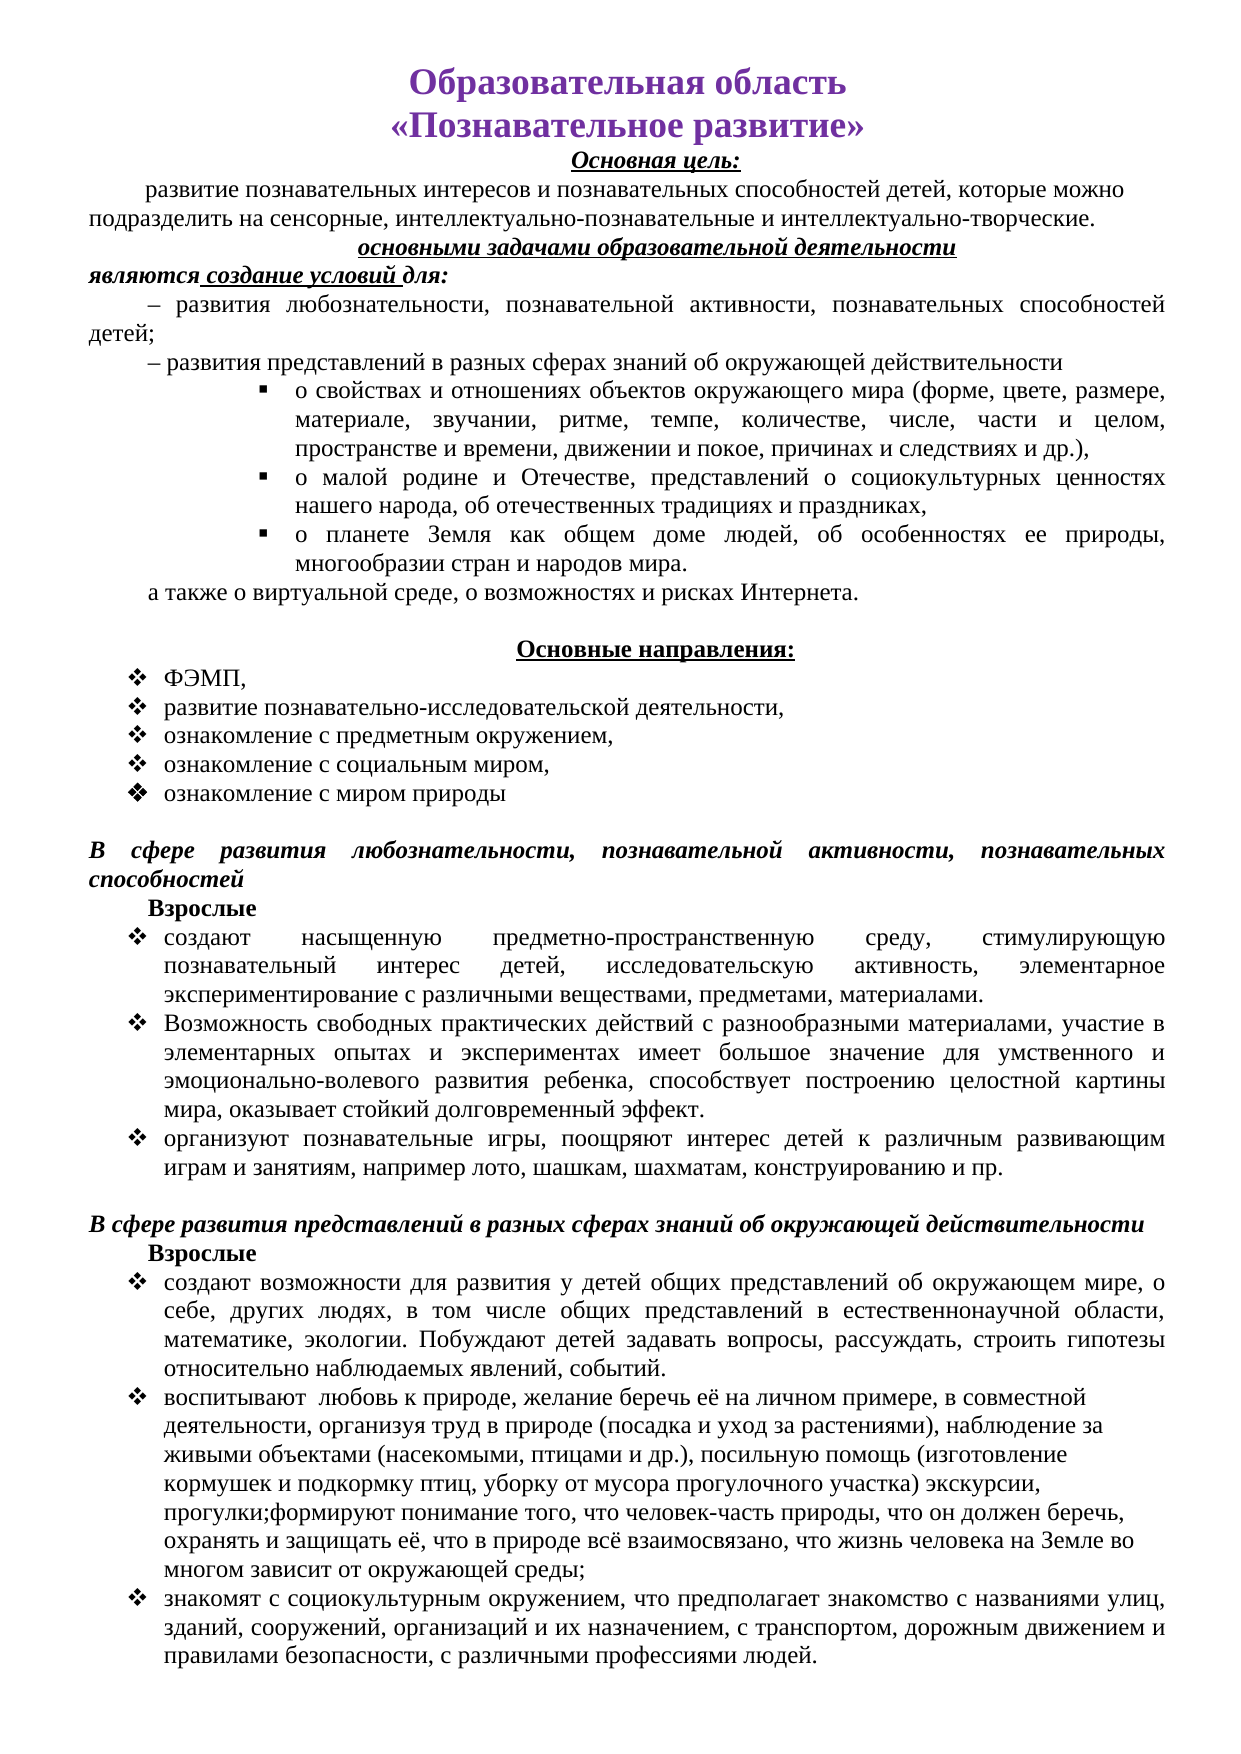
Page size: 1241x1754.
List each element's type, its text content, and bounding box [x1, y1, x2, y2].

list ознакомление с миром природы [126, 778, 1166, 807]
list воспитывают любовь к природе, желание беречь её на личном примере, в совместной деятельности, организуя труд в природе (посадка и уход за растениями), наблюдение за живыми объектами (насекомыми, птицами и др.), посильную помощь (изготовление кормушек и подкормку птиц, уборку от мусора прогулочного участка) экскурсии, прогулки;формируют понимание того, что человек-часть природы, что он должен беречь, охранять и защищать её, что в природе всё взаимосвязано, что жизнь человека на Земле во многом зависит от окружающей среды; [126, 1382, 1166, 1583]
text Основные направления: [89, 634, 1166, 663]
list о малой родине и Отечестве, представлений о социокультурных ценностях нашего народа, об отечественных традициях и праздниках, [257, 462, 1166, 519]
list ознакомление с социальным миром, [126, 749, 1166, 778]
list развитие познавательно-исследовательской деятельности, [126, 692, 1166, 720]
list организуют познавательные игры, поощряют интерес детей к различным развивающим играм и занятиям, например лото, шашкам, шахматам, конструированию и пр. [126, 1123, 1166, 1180]
text развитие познавательных интересов и познавательных способностей детей, которые можно подразделить на сенсорные, интеллектуально-познавательные и интеллектуально-творческие. [89, 174, 1166, 232]
list ознакомление с предметным окружением, [126, 720, 1166, 749]
list о свойствах и отношениях объектов окружающего мира (форме, цвете, размере, материале, звучании, ритме, темпе, количестве, числе, части и целом, пространстве и времени, движении и покое, причинах и следствиях и др.), [257, 375, 1166, 462]
text – развития представлений в разных сферах знаний об окружающей действительности [89, 347, 1166, 375]
text – развития любознательности, познавательной активности, познавательных способностей детей; [89, 289, 1166, 347]
list знакомят с социокультурным окружением, что предполагает знакомство с названиями улиц, зданий, сооружений, организаций и их назначением, с транспортом, дорожным движением и правилами безопасности, с различными профессиями людей. [126, 1583, 1166, 1669]
list создают насыщенную предметно-пространственную среду, стимулирующую познавательный интерес детей, исследовательскую активность, элементарное экспериментирование с различными веществами, предметами, материалами. [126, 922, 1166, 1008]
list о планете Земля как общем доме людей, об особенностях ее природы, многообразии стран и народов мира. [257, 519, 1166, 577]
text Взрослые [89, 1238, 1166, 1267]
text являются создание условий для: [89, 260, 1166, 289]
list Возможность свободных практических действий с разнообразными материалами, участие в элементарных опытах и экспериментах имеет большое значение для умственного и эмоционально-волевого развития ребенка, способствует построению целостной картины мира, оказывает стойкий долговременный эффект. [126, 1008, 1166, 1123]
list создают возможности для развития у детей общих представлений об окружающем мире, о себе, других людях, в том числе общих представлений в естественнонаучной области, математике, экологии. Побуждают детей задавать вопросы, рассуждать, строить гипотезы относительно наблюдаемых явлений, событий. [126, 1267, 1166, 1382]
text «Познавательное развитие» [89, 102, 1166, 145]
text В сфере развития представлений в разных сферах знаний об окружающей действительности [89, 1209, 1166, 1238]
text Взрослые [89, 893, 1166, 922]
text В сфере развития любознательности, познавательной активности, познавательных способностей [89, 835, 1166, 893]
text Образовательная область [89, 59, 1166, 102]
text основными задачами образовательной деятельности [89, 232, 1166, 260]
text а также о виртуальной среде, о возможностях и рисках Интернета. [89, 577, 1166, 605]
text Основная цель: [89, 145, 1166, 174]
list ФЭМП, [126, 663, 1166, 692]
